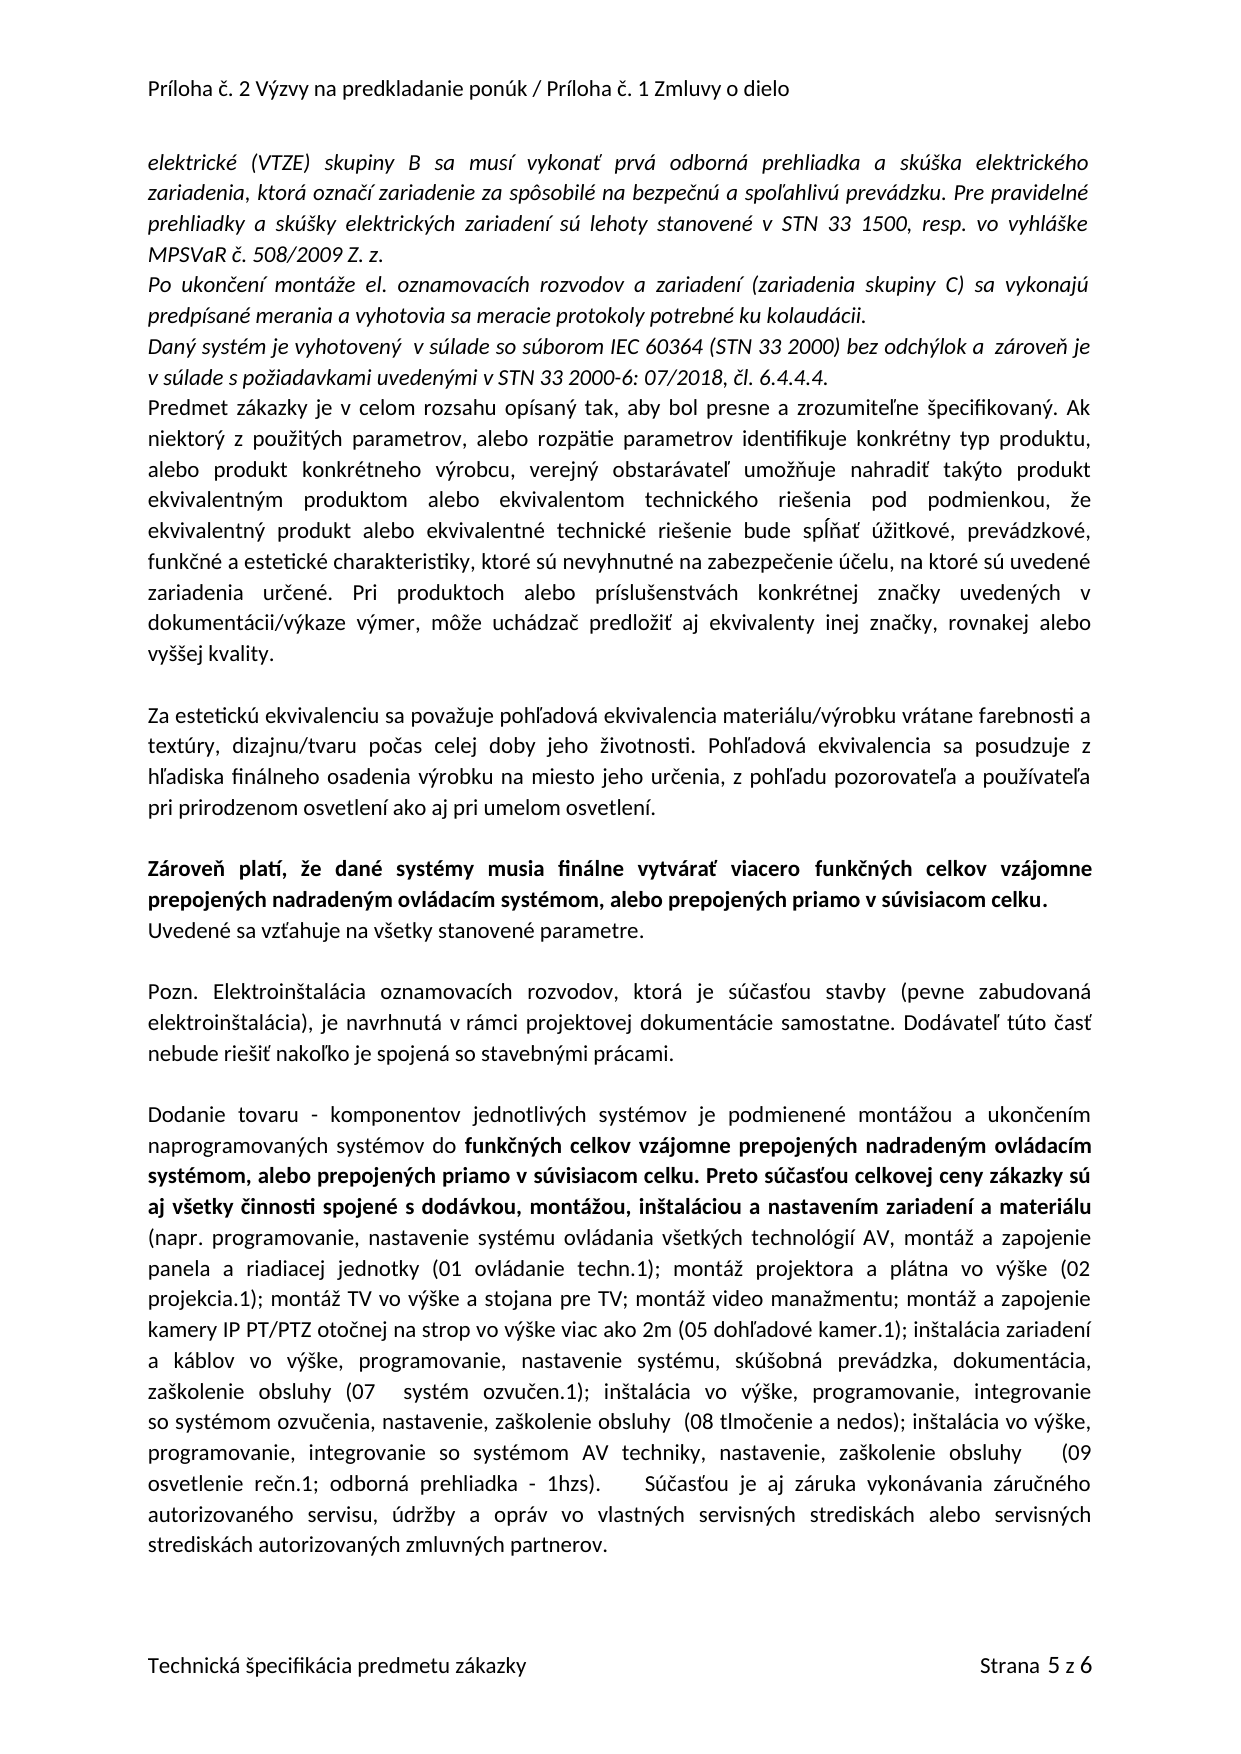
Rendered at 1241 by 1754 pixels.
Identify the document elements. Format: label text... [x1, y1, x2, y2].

text Po ukončení montáže el. oznamovacích rozvodov a zariadení (zariadenia skupiny C) sa vykonajú predpísané merania a vyhotovia sa meracie protokoly potrebné ku kolaudácii. [148, 271, 1093, 329]
text Za estetickú ekvivalenciu sa považuje pohľadová ekvivalencia materiálu/výrobku vrátane farebnosti a textúry, dizajnu/tvaru počas celej doby jeho životnosti. Pohľadová ekvivalencia sa posudzuje z hľadiska finálneho osadenia výrobku na miesto jeho určenia, z pohľadu pozorovateľa a používateľa pri prirodzenom osvetlení ako aj pri umelom osvetlení. [148, 701, 1093, 821]
text Daný systém je vyhotovený v súlade so súborom IEC 60364 (STN 33 2000) bez odchýlok a zároveň je v súlade s požiadavkami uvedenými v STN 33 2000-6: 07/2018, čl. 6.4.4.4. [148, 332, 1093, 391]
text Zároveň platí, že dané systémy musia finálne vytvárať viacero funkčných celkov vzájomne prepojených nadradeným ovládacím systémom, alebo prepojených priamo v súvisiacom celku. [148, 854, 1093, 913]
text Predmet zákazky je v celom rozsahu opísaný tak, aby bol presne a zrozumiteľne špecifikovaný. Ak niektorý z použitých parametrov, alebo rozpätie parametrov identifikuje konkrétny typ produktu, alebo produkt konkrétneho výrobcu, verejný obstarávateľ umožňuje nahradiť takýto produkt ekvivalentným produktom alebo ekvivalentom technického riešenia pod podmienkou, že ekvivalentný produkt alebo ekvivalentné technické riešenie bude spĺňať úžitkové, prevádzkové, funkčné a estetické charakteristiky, ktoré sú nevyhnutné na zabezpečenie účelu, na ktoré sú uvedené zariadenia určené. Pri produktoch alebo príslušenstvách konkrétnej značky uvedených v dokumentácii/výkaze výmer, môže uchádzač predložiť aj ekvivalenty inej značky, rovnakej alebo vyššej kvality. [148, 393, 1093, 667]
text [148, 148, 1093, 268]
text Dodanie tovaru - komponentov jednotlivých systémov je podmienené montážou a ukončením naprogramovaných systémov do funkčných celkov vzájomne prepojených nadradeným ovládacím systémom, alebo prepojených priamo v súvisiacom celku. Preto súčasťou celkovej ceny zákazky sú aj všetky činnosti spojené s dodávkou, montážou, inštaláciou a nastavením zariadení a materiálu (napr. programovanie, nastavenie systému ovládania všetkých technológií AV, montáž a zapojenie panela a riadiacej jednotky (01 ovládanie techn.1); montáž projektora a plátna vo výške (02 projekcia.1); montáž TV vo výške a stojana pre TV; montáž video manažmentu; montáž a zapojenie kamery IP PT/PTZ otočnej na strop vo výške viac ako 2m (05 dohľadové kamer.1); inštalácia zariadení a káblov vo výške, programovanie, nastavenie systému, skúšobná prevádzka, dokumentácia, zaškolenie obsluhy (07 systém ozvučen.1); inštalácia vo výške, programovanie, integrovanie so systémom ozvučenia, nastavenie, zaškolenie obsluhy (08 tlmočenie a nedos); inštalácia vo výške, programovanie, integrovanie so systémom AV techniky, nastavenie, zaškolenie obsluhy (09 osvetlenie rečn.1; odborná prehliadka - 1hzs). Súčasťou je aj záruka vykonávania záručného autorizovaného servisu, údržby a opráv vo vlastných servisných strediskách alebo servisných strediskách autorizovaných zmluvných partnerov. [148, 1100, 1093, 1558]
text Pozn. Elektroinštalácia oznamovacích rozvodov, ktorá je súčasťou stavby (pevne zabudovaná elektroinštalácia), je navrhnutá v rámci projektovej dokumentácie samostatne. Dodávateľ túto časť nebude riešiť nakoľko je spojená so stavebnými prácami. [148, 977, 1093, 1067]
text Uvedené sa vzťahuje na všetky stanovené parametre. [148, 916, 1093, 944]
